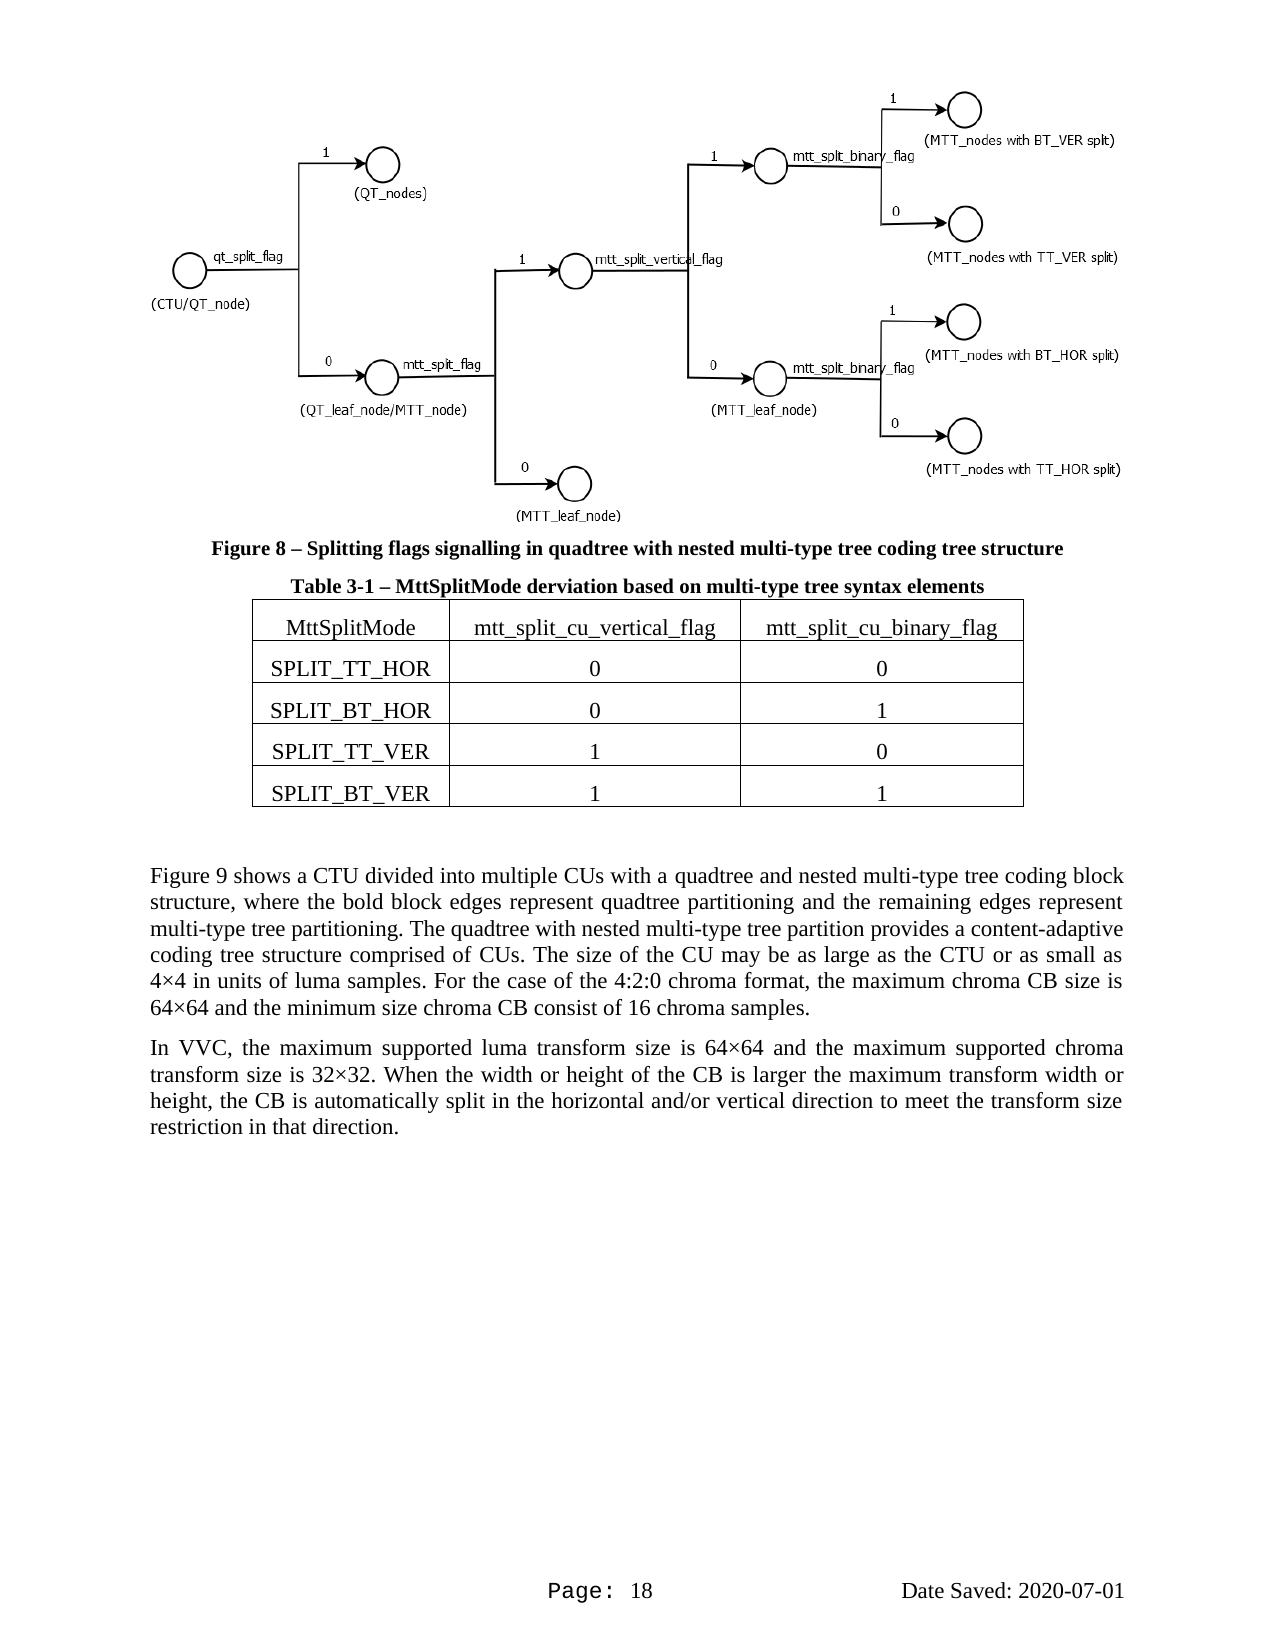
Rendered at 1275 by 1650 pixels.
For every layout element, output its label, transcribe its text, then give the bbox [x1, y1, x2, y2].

table_cell 0 [741, 641, 1023, 682]
picture [151, 90, 1125, 522]
table_cell 0 [450, 641, 740, 682]
table_cell SPLIT_BT_HOR [253, 683, 449, 723]
table_header mtt_split_cu_binary_flag [741, 600, 1023, 640]
table_cell SPLIT_BT_VER [253, 766, 449, 806]
table_cell SPLIT_TT_VER [253, 724, 449, 765]
table_cell 1 [450, 724, 740, 765]
table_cell 0 [450, 683, 740, 723]
table_cell 1 [741, 766, 1023, 806]
table_header mtt_split_cu_vertical_flag [450, 600, 740, 640]
table_cell 0 [741, 724, 1023, 765]
text Figure 8 – Splitting flags signalling in quadtree with nested multi-type tree coding tree structure [150, 536, 1125, 560]
table_cell 1 [741, 683, 1023, 723]
table_cell SPLIT_TT_HOR [253, 641, 449, 682]
text Figure 9 shows a CTU divided into multiple CUs with a quadtree and nested multi-type tree coding block structure, where the bold block edges represent quadtree partitioning and the remaining edges represent multi-type tree partitioning. The quadtree with nested multi-type tree partition provides a content-adaptive coding tree structure comprised of CUs. The size of the CU may be as large as the CTU or as small as 4×4 in units of luma samples. For the case of the 4:2:0 chroma format, the maximum chroma CB size is 64×64 and the minimum size chroma CB consist of 16 chroma samples. [150, 862, 1125, 1020]
text Table 3-1 – MttSplitMode derviation based on multi-type tree syntax elements [150, 574, 1125, 598]
table_cell 1 [450, 766, 740, 806]
text In VVC, the maximum supported luma transform size is 64×64 and the maximum supported chroma transform size is 32×32. When the width or height of the CB is larger the maximum transform width or height, the CB is automatically split in the horizontal and/or vertical direction to meet the transform size restriction in that direction. [150, 1034, 1125, 1140]
table_header MttSplitMode [253, 600, 449, 640]
